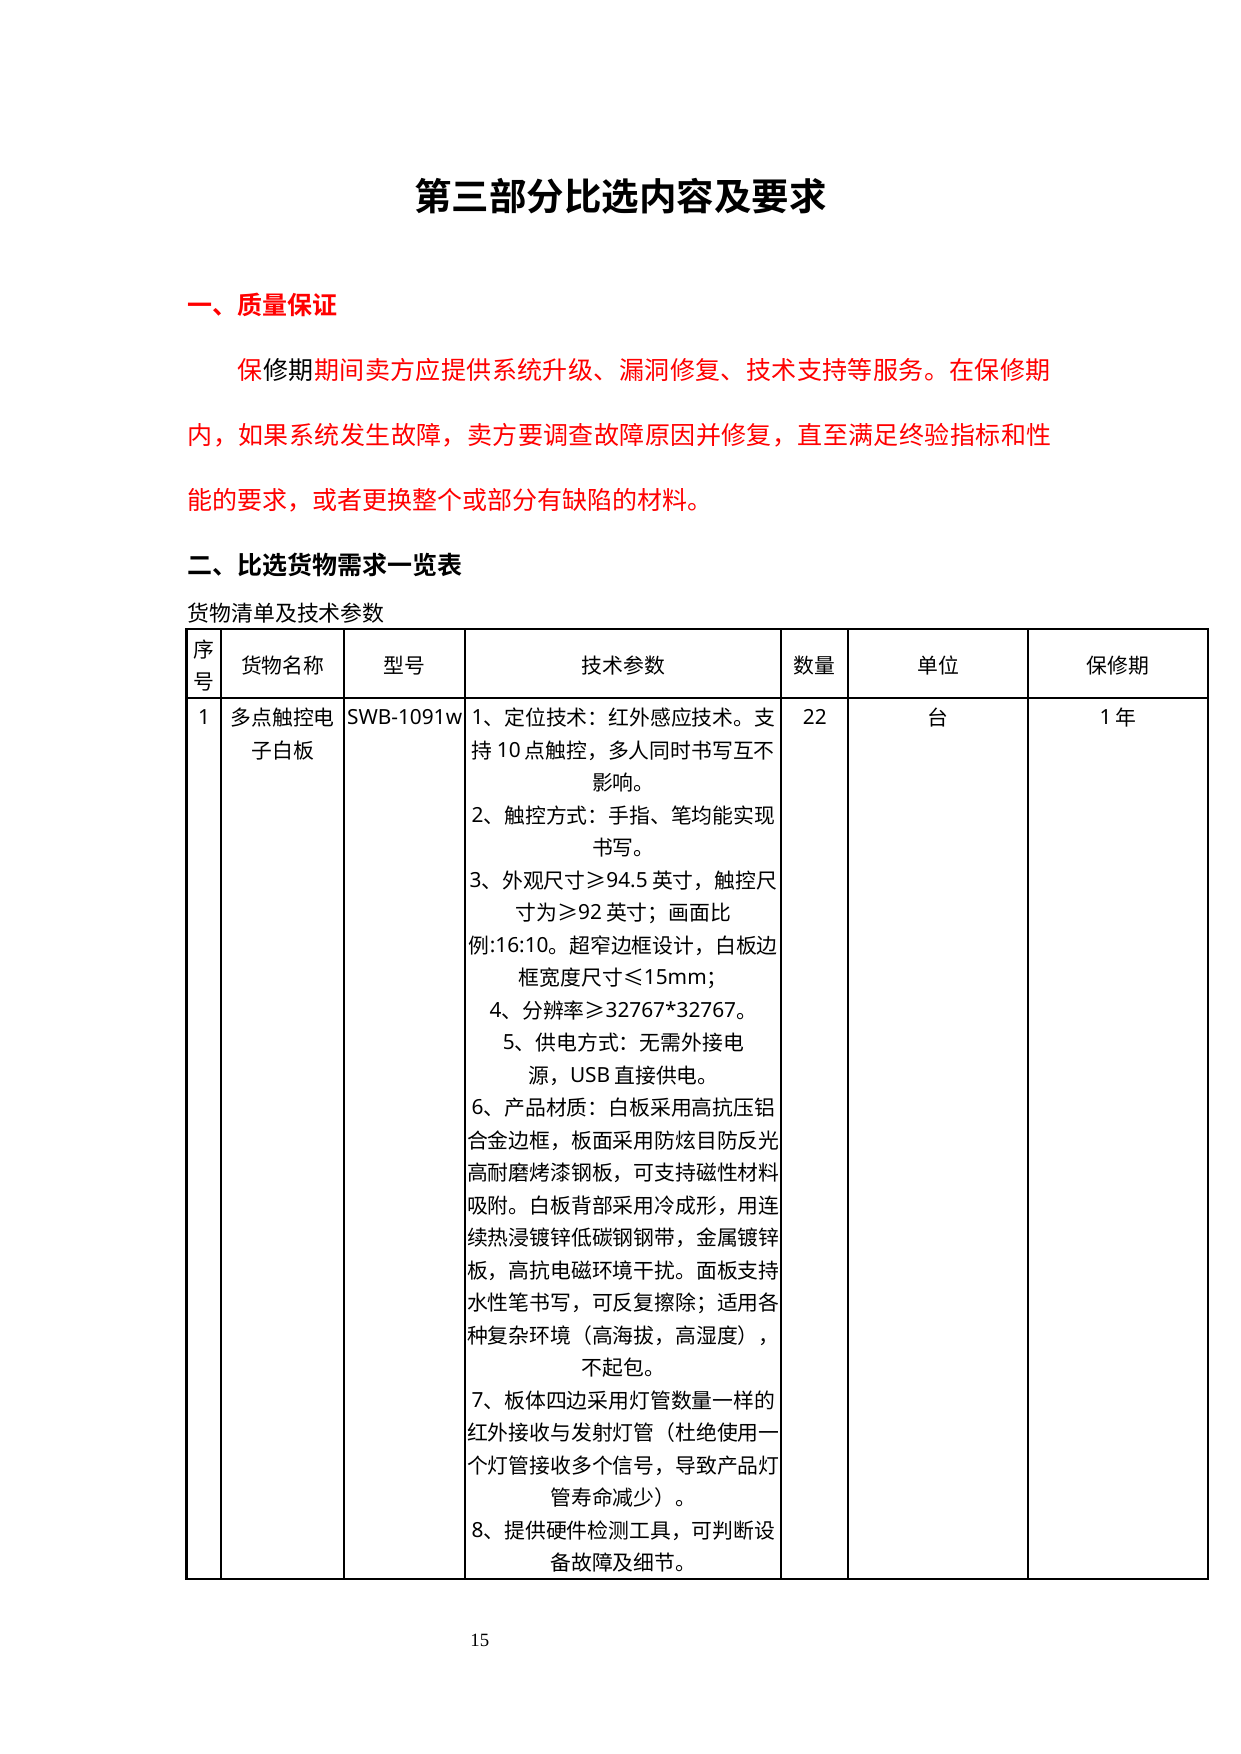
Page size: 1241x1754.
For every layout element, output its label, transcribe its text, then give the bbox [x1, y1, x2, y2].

table_cell 台 [849, 699, 1027, 1578]
table_header 单位 [849, 630, 1027, 697]
table_cell 1 [188, 699, 220, 1578]
text 一、质量保证 [187, 271, 1053, 336]
table_cell SWB-1091w [345, 699, 464, 1578]
table_cell 1年 [1029, 699, 1207, 1578]
text 二、比选货物需求一览表 [187, 531, 1053, 596]
table_header 保修期 [1029, 630, 1207, 697]
table_cell 多点触控电子白板 [222, 699, 343, 1578]
table_header 数量 [782, 630, 847, 697]
text 第三部分比选内容及要求 [187, 162, 1053, 227]
table_header 货物名称 [222, 630, 343, 697]
text 货物清单及技术参数 [187, 596, 1053, 628]
text 保修期期间卖方应提供系统升级、漏洞修复、技术支持等服务。在保修期内，如果系统发生故障，卖方要调查故障原因并修复，直至满足终验指标和性能的要求，或者更换整个或部分有缺陷的材料。 [187, 336, 1053, 531]
table_header 序号 [188, 630, 220, 697]
table_header 技术参数 [466, 630, 780, 697]
table_header 型号 [345, 630, 464, 697]
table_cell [466, 699, 780, 1578]
table_cell 22 [782, 699, 847, 1578]
